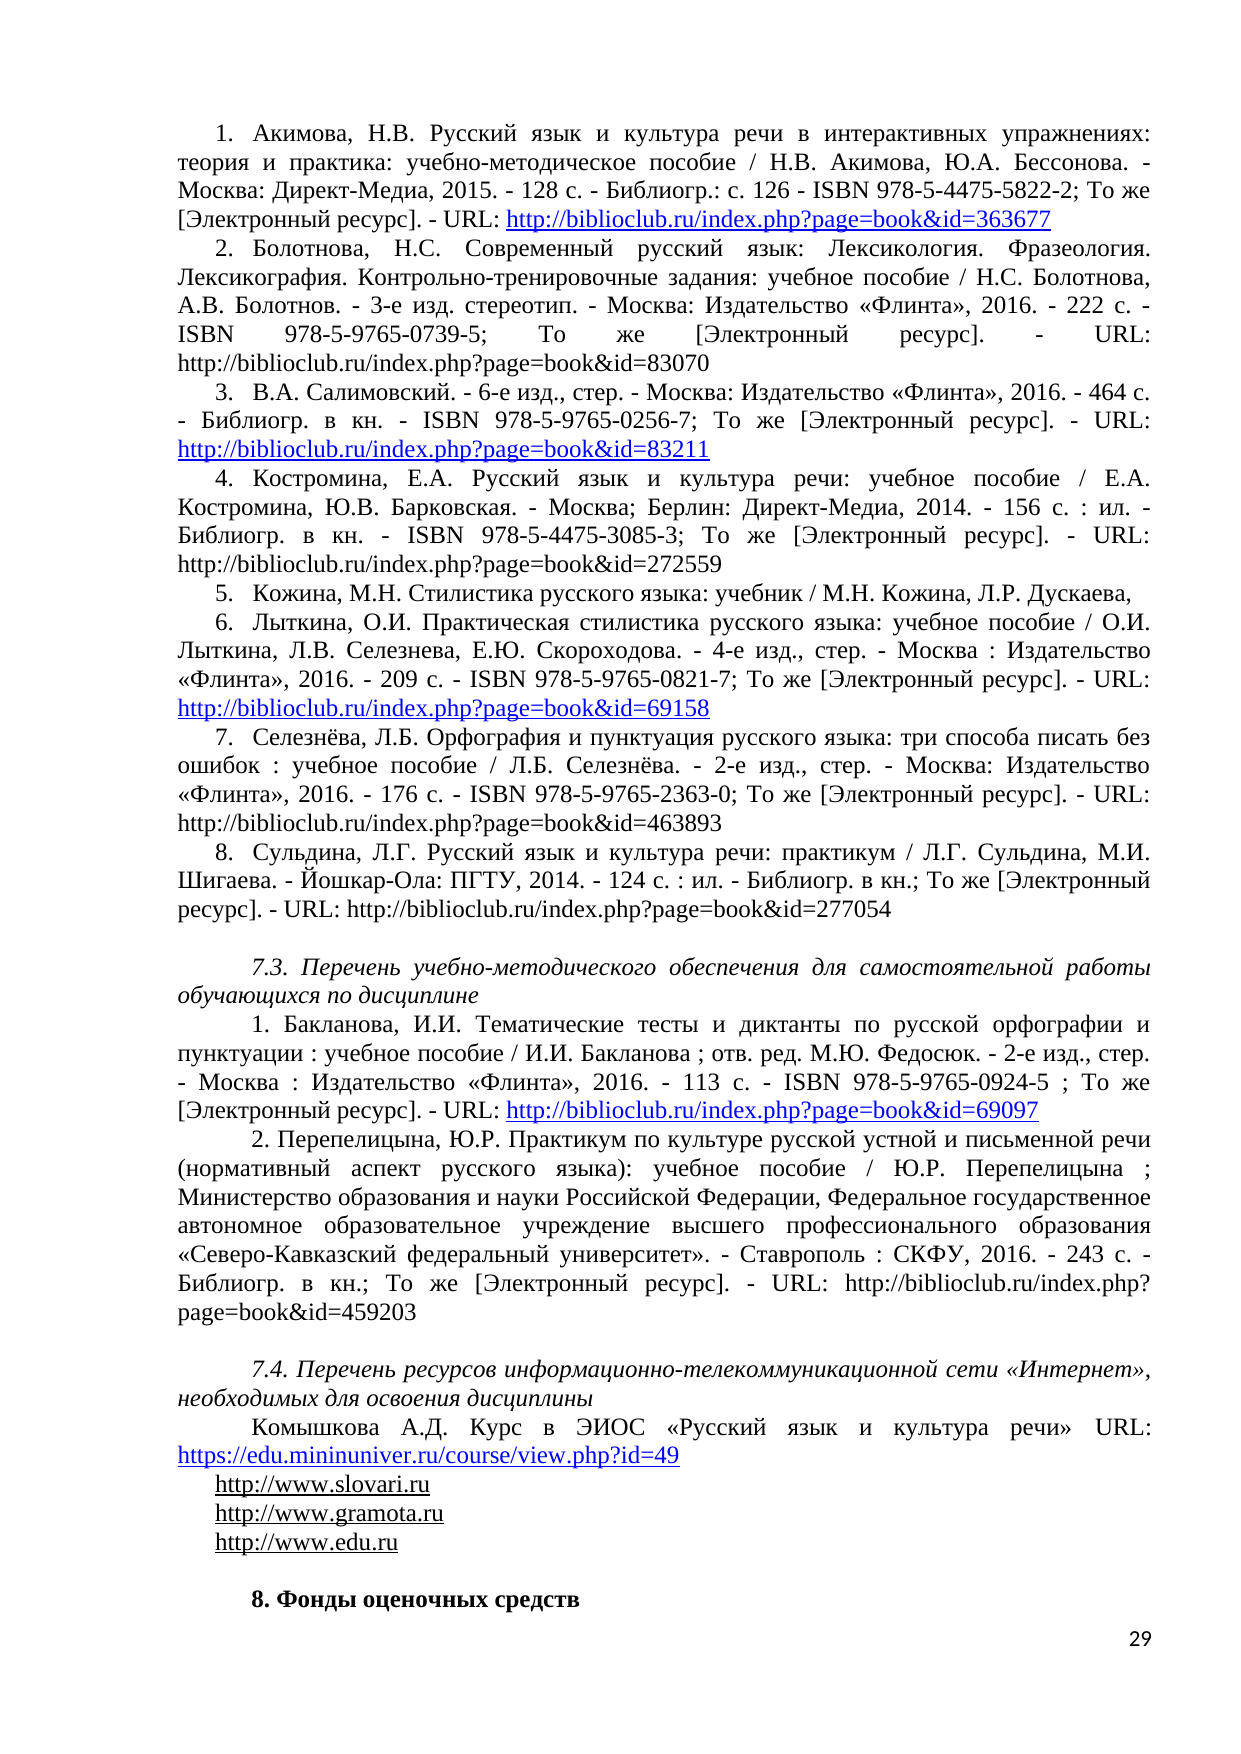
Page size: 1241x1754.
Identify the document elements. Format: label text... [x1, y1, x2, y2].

text 7.4. Перечень ресурсов информационно-телекоммуникационной сети «Интернет», необходимых для освоения дисциплины [177, 1354, 1152, 1412]
list Лыткина, О.И. Практическая стилистика русского языка: учебное пособие / О.И. Лыткина, Л.В. Селезнева, Е.Ю. Скороходова. - 4-е изд., стер. - Москва : Издательство «Флинта», 2016. - 209 с. - ISBN 978-5-9765-0821-7; То же [Электронный ресурс]. - URL: http://biblioclub.ru/index.php?page=book&id=69158 [177, 607, 1152, 722]
list В.А. Салимовский. - 6-е изд., стер. - Москва: Издательство «Флинта», 2016. - 464 с. - Библиогр. в кн. - ISBN 978-5-9765-0256-7; То же [Электронный ресурс]. - URL: http://biblioclub.ru/index.php?page=book&id=83211 [177, 377, 1152, 463]
list Кожина, М.Н. Стилистика русского языка: учебник / М.Н. Кожина, Л.Р. Дускаева, [177, 578, 1152, 607]
text http://www.gramota.ru [215, 1498, 1152, 1527]
list Болотнова, Н.С. Современный русский язык: Лексикология. Фразеология. Лексикография. Контрольно-тренировочные задания: учебное пособие / Н.С. Болотнова, А.В. Болотнов. - 3-е изд. стереотип. - Москва: Издательство «Флинта», 2016. - 222 с. - ISBN 978-5-9765-0739-5; То же [Электронный ресурс]. - URL: http://biblioclub.ru/index.php?page=book&id=83070 [177, 233, 1152, 377]
text 8. Фонды оценочных средств [177, 1584, 1152, 1613]
text 1. Бакланова, И.И. Тематические тесты и диктанты по русской орфографии и пунктуации : учебное пособие / И.И. Бакланова ; отв. ред. М.Ю. Федосюк. - 2-е изд., стер. - Москва : Издательство «Флинта», 2016. - 113 с. - ISBN 978-5-9765-0924-5 ; То же [Электронный ресурс]. - URL: http://biblioclub.ru/index.php?page=book&id=69097 [177, 1009, 1152, 1124]
list Костромина, Е.А. Русский язык и культура речи: учебное пособие / Е.А. Костромина, Ю.В. Барковская. - Москва; Берлин: Директ-Медиа, 2014. - 156 с. : ил. - Библиогр. в кн. - ISBN 978-5-4475-3085-3; То же [Электронный ресурс]. - URL: http://biblioclub.ru/index.php?page=book&id=272559 [177, 463, 1152, 578]
text Комышкова А.Д. Курс в ЭИОС «Русский язык и культура речи» URL: https://edu.mininuniver.ru/course/view.php?id=49 [177, 1412, 1152, 1469]
text 2. Перепелицына, Ю.Р. Практикум по культуре русской устной и письменной речи (нормативный аспект русского языка): учебное пособие / Ю.Р. Перепелицына ; Министерство образования и науки Российской Федерации, Федеральное государственное автономное образовательное учреждение высшего профессионального образования «Северо-Кавказский федеральный университет». - Ставрополь : СКФУ, 2016. - 243 с. - Библиогр. в кн.; То же [Электронный ресурс]. - URL: http://biblioclub.ru/index.php?page=book&id=459203 [177, 1124, 1152, 1326]
list Селезнёва, Л.Б. Орфография и пунктуация русского языка: три способа писать без ошибок : учебное пособие / Л.Б. Селезнёва. - 2-е изд., стер. - Москва: Издательство «Флинта», 2016. - 176 с. - ISBN 978-5-9765-2363-0; То же [Электронный ресурс]. - URL: http://biblioclub.ru/index.php?page=book&id=463893 [177, 722, 1152, 837]
text http://www.edu.ru [215, 1527, 1152, 1556]
text http://www.slovari.ru [215, 1469, 1152, 1498]
list Акимова, Н.В. Русский язык и культура речи в интерактивных упражнениях: теория и практика: учебно-методическое пособие / Н.В. Акимова, Ю.А. Бессонова. - Москва: Директ-Медиа, 2015. - 128 с. - Библиогр.: с. 126 - ISBN 978-5-4475-5822-2; То же [Электронный ресурс]. - URL: http://biblioclub.ru/index.php?page=book&id=363677 [177, 118, 1152, 233]
text 7.3. Перечень учебно-методического обеспечения для самостоятельной работы обучающихся по дисциплине [177, 952, 1152, 1009]
list Сульдина, Л.Г. Русский язык и культура речи: практикум / Л.Г. Сульдина, М.И. Шигаева. - Йошкар-Ола: ПГТУ, 2014. - 124 с. : ил. - Библиогр. в кн.; То же [Электронный ресурс]. - URL: http://biblioclub.ru/index.php?page=book&id=277054 [177, 837, 1152, 923]
